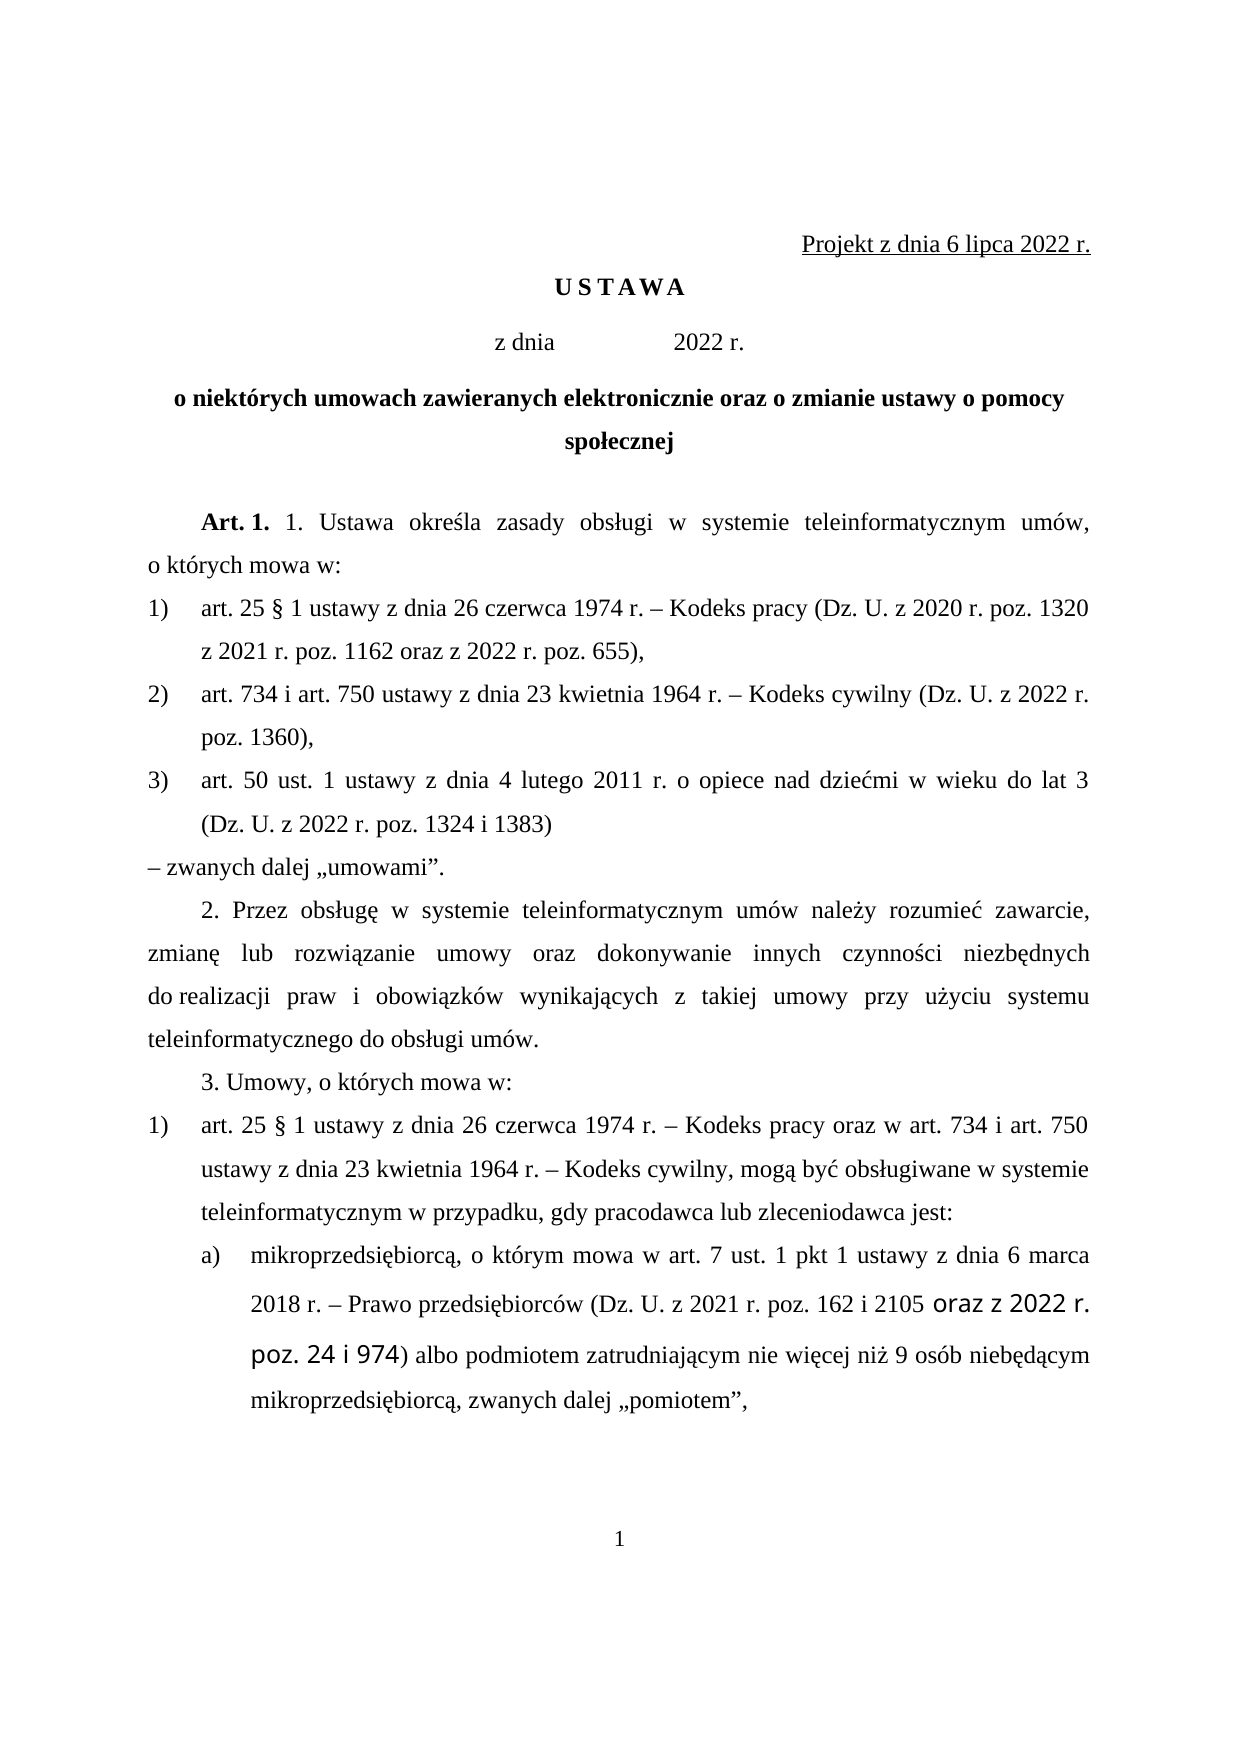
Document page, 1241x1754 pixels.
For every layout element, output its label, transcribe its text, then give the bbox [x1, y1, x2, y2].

text 3. Umowy, o których mowa w: [148, 1067, 1091, 1096]
text 1) art. 25 § 1 ustawy z dnia 26 czerwca 1974 r. – Kodeks pracy oraz w art. 734 i art. 750 ustawy z dnia 23 kwietnia 1964 r. – Kodeks cywilny, mogą być obsługiwane w systemie teleinformatycznym w przypadku, gdy pracodawca lub zleceniodawca jest: [148, 1111, 1091, 1226]
text Ustawa [148, 272, 1091, 301]
text 1) art. 25 § 1 ustawy z dnia 26 czerwca 1974 r. – Kodeks pracy (Dz. U. z 2020 r. poz. 1320 z 2021 r. poz. 1162 oraz z 2022 r. poz. 655), [148, 593, 1091, 665]
text Projekt z dnia 6 lipca 2022 r. [148, 229, 1091, 257]
text 3) art. 50 ust. 1 ustawy z dnia 4 lutego 2011 r. o opiece nad dziećmi w wieku do lat 3 (Dz. U. z 2022 r. poz. 1324 i 1383) [148, 766, 1091, 837]
text Art. 1. 1. Ustawa określa zasady obsługi w systemie teleinformatycznym umów, o których mowa w: [148, 507, 1091, 579]
text a) mikroprzedsiębiorcą, o którym mowa w art. 7 ust. 1 pkt 1 ustawy z dnia 6 marca 2018 r. – Prawo przedsiębiorców (Dz. U. z 2021 r. poz. 162 i 2105 oraz z 2022 r. poz. 24 i 974) albo podmiotem zatrudniającym nie więcej niż 9 osób niebędącym mikroprzedsiębiorcą, zwanych dalej „pomiotem”, [201, 1240, 1091, 1414]
text o niektórych umowach zawieranych elektronicznie oraz o zmianie ustawy o pomocy społecznej [148, 383, 1091, 455]
text – zwanych dalej „umowami”. [148, 852, 1091, 881]
text 2) art. 734 i art. 750 ustawy z dnia 23 kwietnia 1964 r. – Kodeks cywilny (Dz. U. z 2022 r. poz. 1360), [148, 679, 1091, 751]
text 2. Przez obsługę w systemie teleinformatycznym umów należy rozumieć zawarcie, zmianę lub rozwiązanie umowy oraz dokonywanie innych czynności niezbędnych do realizacji praw i obowiązków wynikających z takiej umowy przy użyciu systemu teleinformatycznego do obsługi umów. [148, 895, 1091, 1053]
text z dnia 2022 r. [148, 327, 1091, 356]
